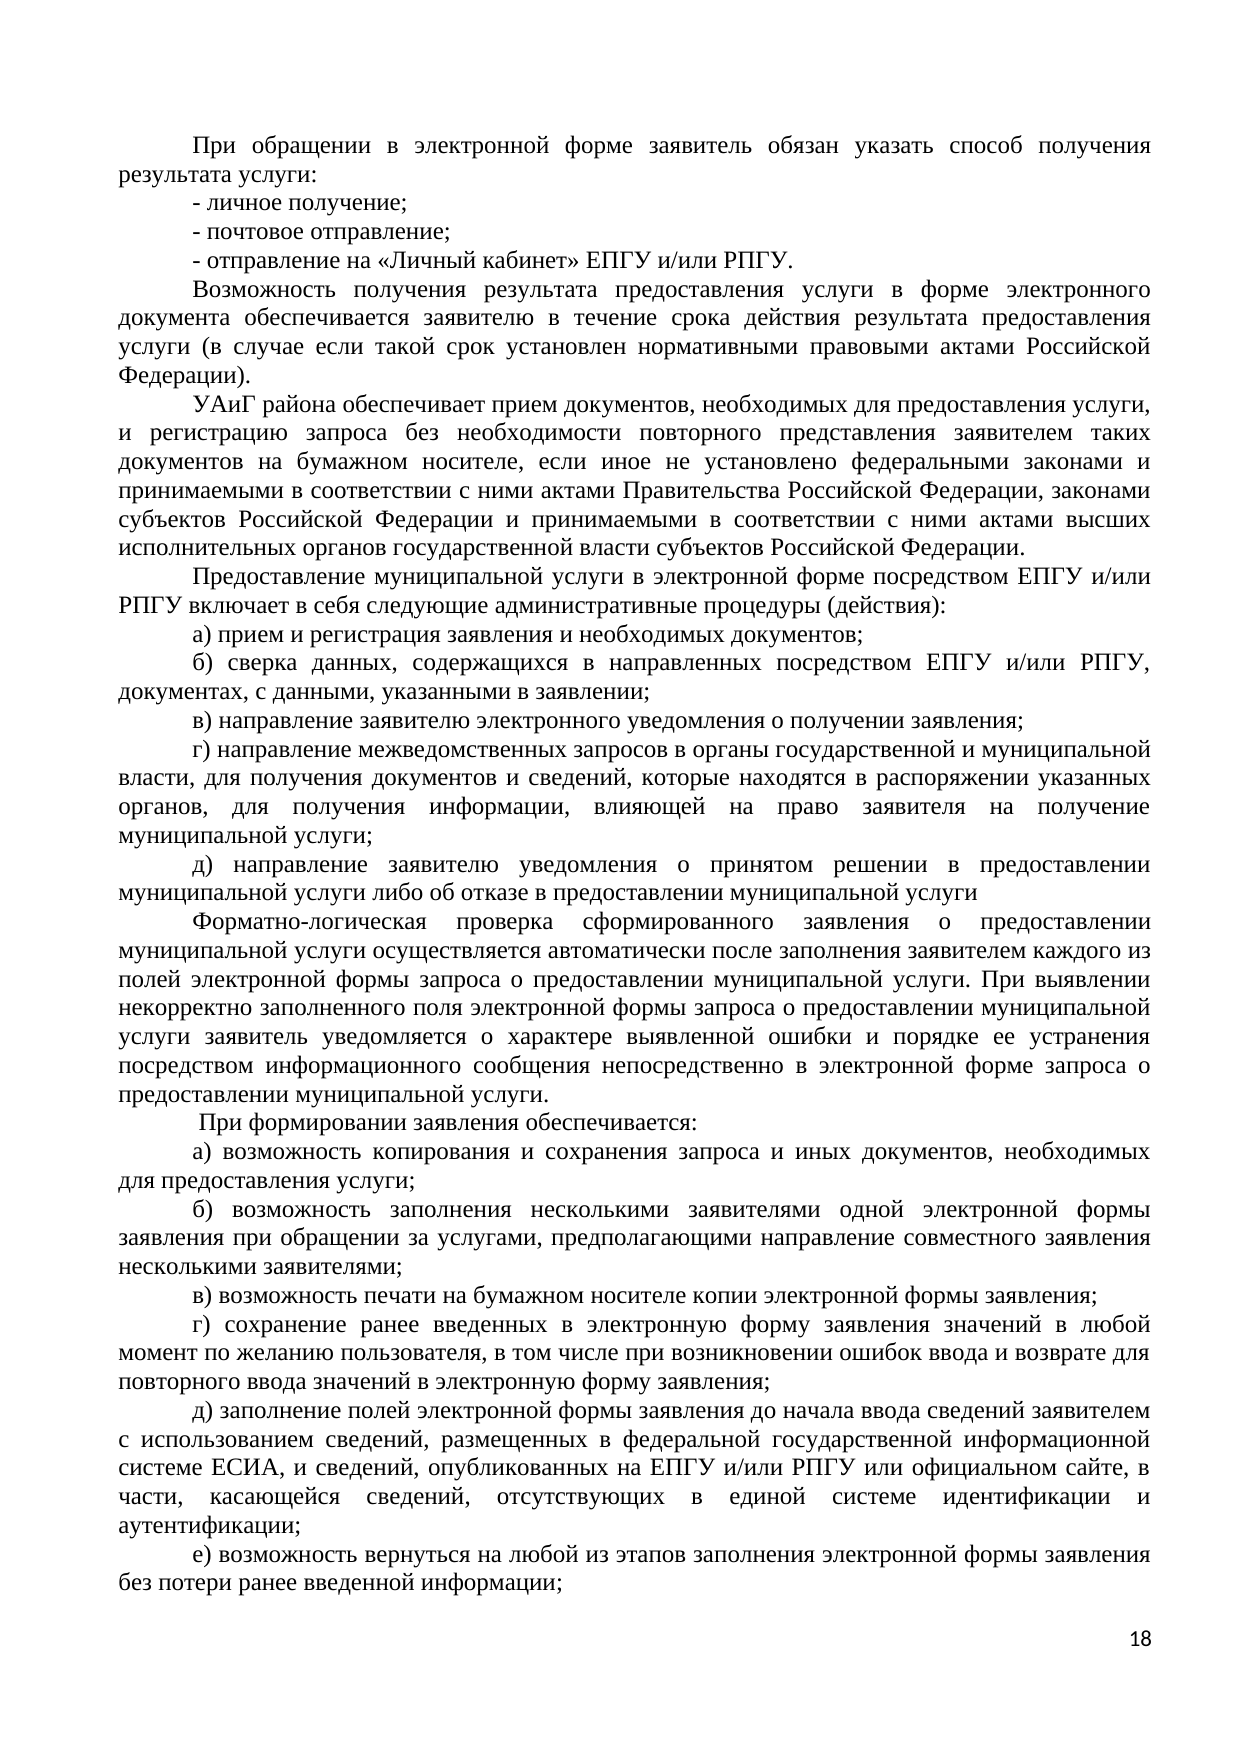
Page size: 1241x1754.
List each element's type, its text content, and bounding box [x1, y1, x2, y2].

text При формировании заявления обеспечивается: [118, 1107, 1152, 1136]
text а) возможность копирования и сохранения запроса и иных документов, необходимых для предоставления услуги; [118, 1136, 1152, 1194]
text е) возможность вернуться на любой из этапов заполнения электронной формы заявления без потери ранее введенной информации; [118, 1539, 1152, 1596]
text б) сверка данных, содержащихся в направленных посредством ЕПГУ и/или РПГУ, документах, с данными, указанными в заявлении; [118, 647, 1152, 705]
text г) сохранение ранее введенных в электронную форму заявления значений в любой момент по желанию пользователя, в том числе при возникновении ошибок ввода и возврате для повторного ввода значений в электронную форму заявления; [118, 1309, 1152, 1395]
text д) направление заявителю уведомления о принятом решении в предоставлении муниципальной услуги либо об отказе в предоставлении муниципальной услуги [118, 849, 1152, 906]
text УАиГ района обеспечивает прием документов, необходимых для предоставления услуги, и регистрацию запроса без необходимости повторного представления заявителем таких документов на бумажном носителе, если иное не установлено федеральными законами и принимаемыми в соответствии с ними актами Правительства Российской Федерации, законами субъектов Российской Федерации и принимаемыми в соответствии с ними актами высших исполнительных органов государственной власти субъектов Российской Федерации. [118, 389, 1152, 561]
text г) направление межведомственных запросов в органы государственной и муниципальной власти, для получения документов и сведений, которые находятся в распоряжении указанных органов, для получения информации, влияющей на право заявителя на получение муниципальной услуги; [118, 734, 1152, 849]
text в) возможность печати на бумажном носителе копии электронной формы заявления; [118, 1280, 1152, 1309]
text д) заполнение полей электронной формы заявления до начала ввода сведений заявителем с использованием сведений, размещенных в федеральной государственной информационной системе ЕСИА, и сведений, опубликованных на ЕПГУ и/или РПГУ или официальном сайте, в части, касающейся сведений, отсутствующих в единой системе идентификации и аутентификации; [118, 1395, 1152, 1539]
text При обращении в электронной форме заявитель обязан указать способ получения результата услуги: [118, 130, 1152, 187]
text - отправление на «Личный кабинет» ЕПГУ и/или РПГУ. [118, 245, 1152, 274]
text Форматно-логическая проверка сформированного заявления о предоставлении муниципальной услуги осуществляется автоматически после заполнения заявителем каждого из полей электронной формы запроса о предоставлении муниципальной услуги. При выявлении некорректно заполненного поля электронной формы запроса о предоставлении муниципальной услуги заявитель уведомляется о характере выявленной ошибки и порядке ее устранения посредством информационного сообщения непосредственно в электронной форме запроса о предоставлении муниципальной услуги. [118, 906, 1152, 1107]
text - личное получение; [118, 187, 1152, 216]
text - почтовое отправление; [118, 216, 1152, 245]
text Возможность получения результата предоставления услуги в форме электронного документа обеспечивается заявителю в течение срока действия результата предоставления услуги (в случае если такой срок установлен нормативными правовыми актами Российской Федерации). [118, 274, 1152, 389]
text б) возможность заполнения несколькими заявителями одной электронной формы заявления при обращении за услугами, предполагающими направление совместного заявления несколькими заявителями; [118, 1194, 1152, 1280]
text в) направление заявителю электронного уведомления о получении заявления; [118, 705, 1152, 734]
text Предоставление муниципальной услуги в электронной форме посредством ЕПГУ и/или РПГУ включает в себя следующие административные процедуры (действия): [118, 561, 1152, 619]
text а) прием и регистрация заявления и необходимых документов; [118, 619, 1152, 647]
